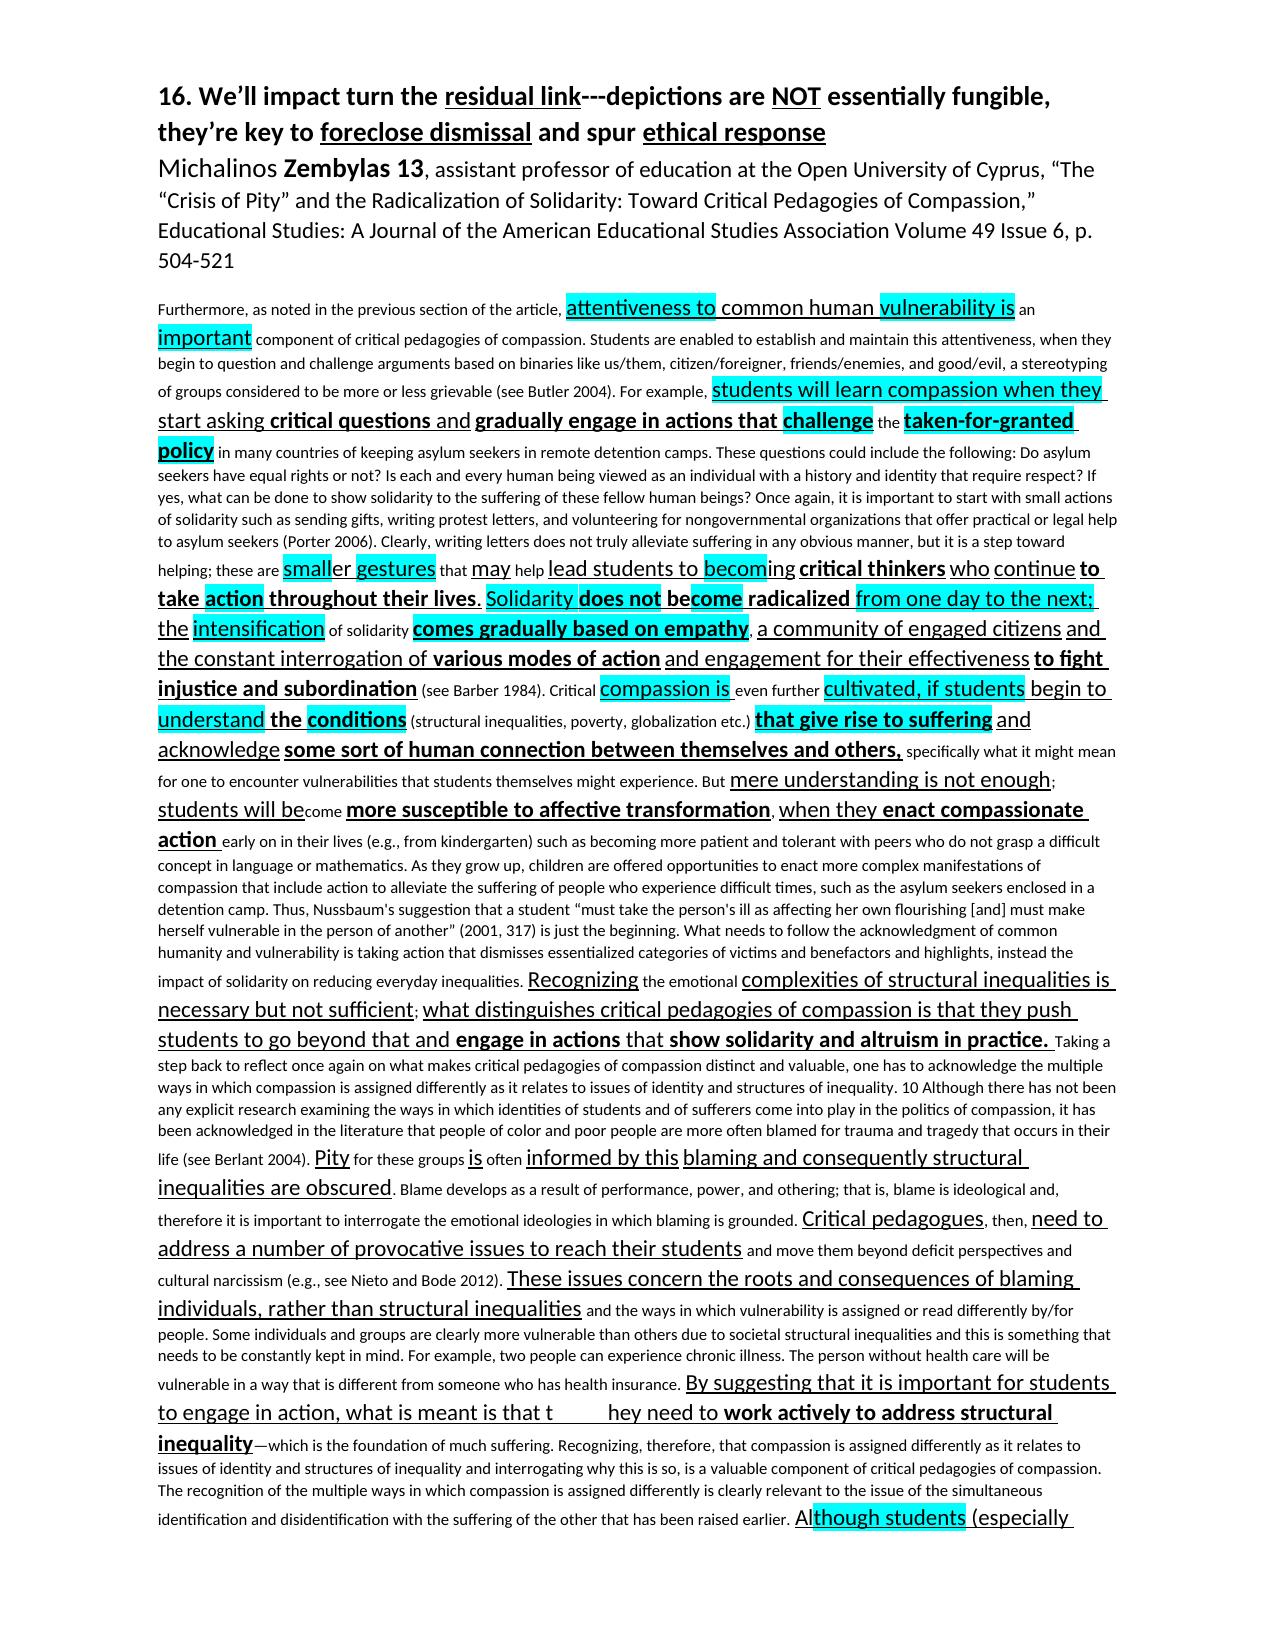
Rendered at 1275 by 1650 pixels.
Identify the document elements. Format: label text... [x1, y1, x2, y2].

subtitle 16. We’ll impact turn the residual link---depictions are NOT essentially fungible, they’re key to foreclose dismissal and spur ethical response [158, 79, 1123, 148]
text Michalinos Zembylas 13, assistant professor of education at the Open University of Cyprus, “The “Crisis of Pity” and the Radicalization of Solidarity: Toward Critical Pedagogies of Compassion,” Educational Studies: A Journal of the American Educational Studies Association Volume 49 Issue 6, p. 504-521 [158, 151, 1123, 274]
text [158, 293, 1123, 1531]
